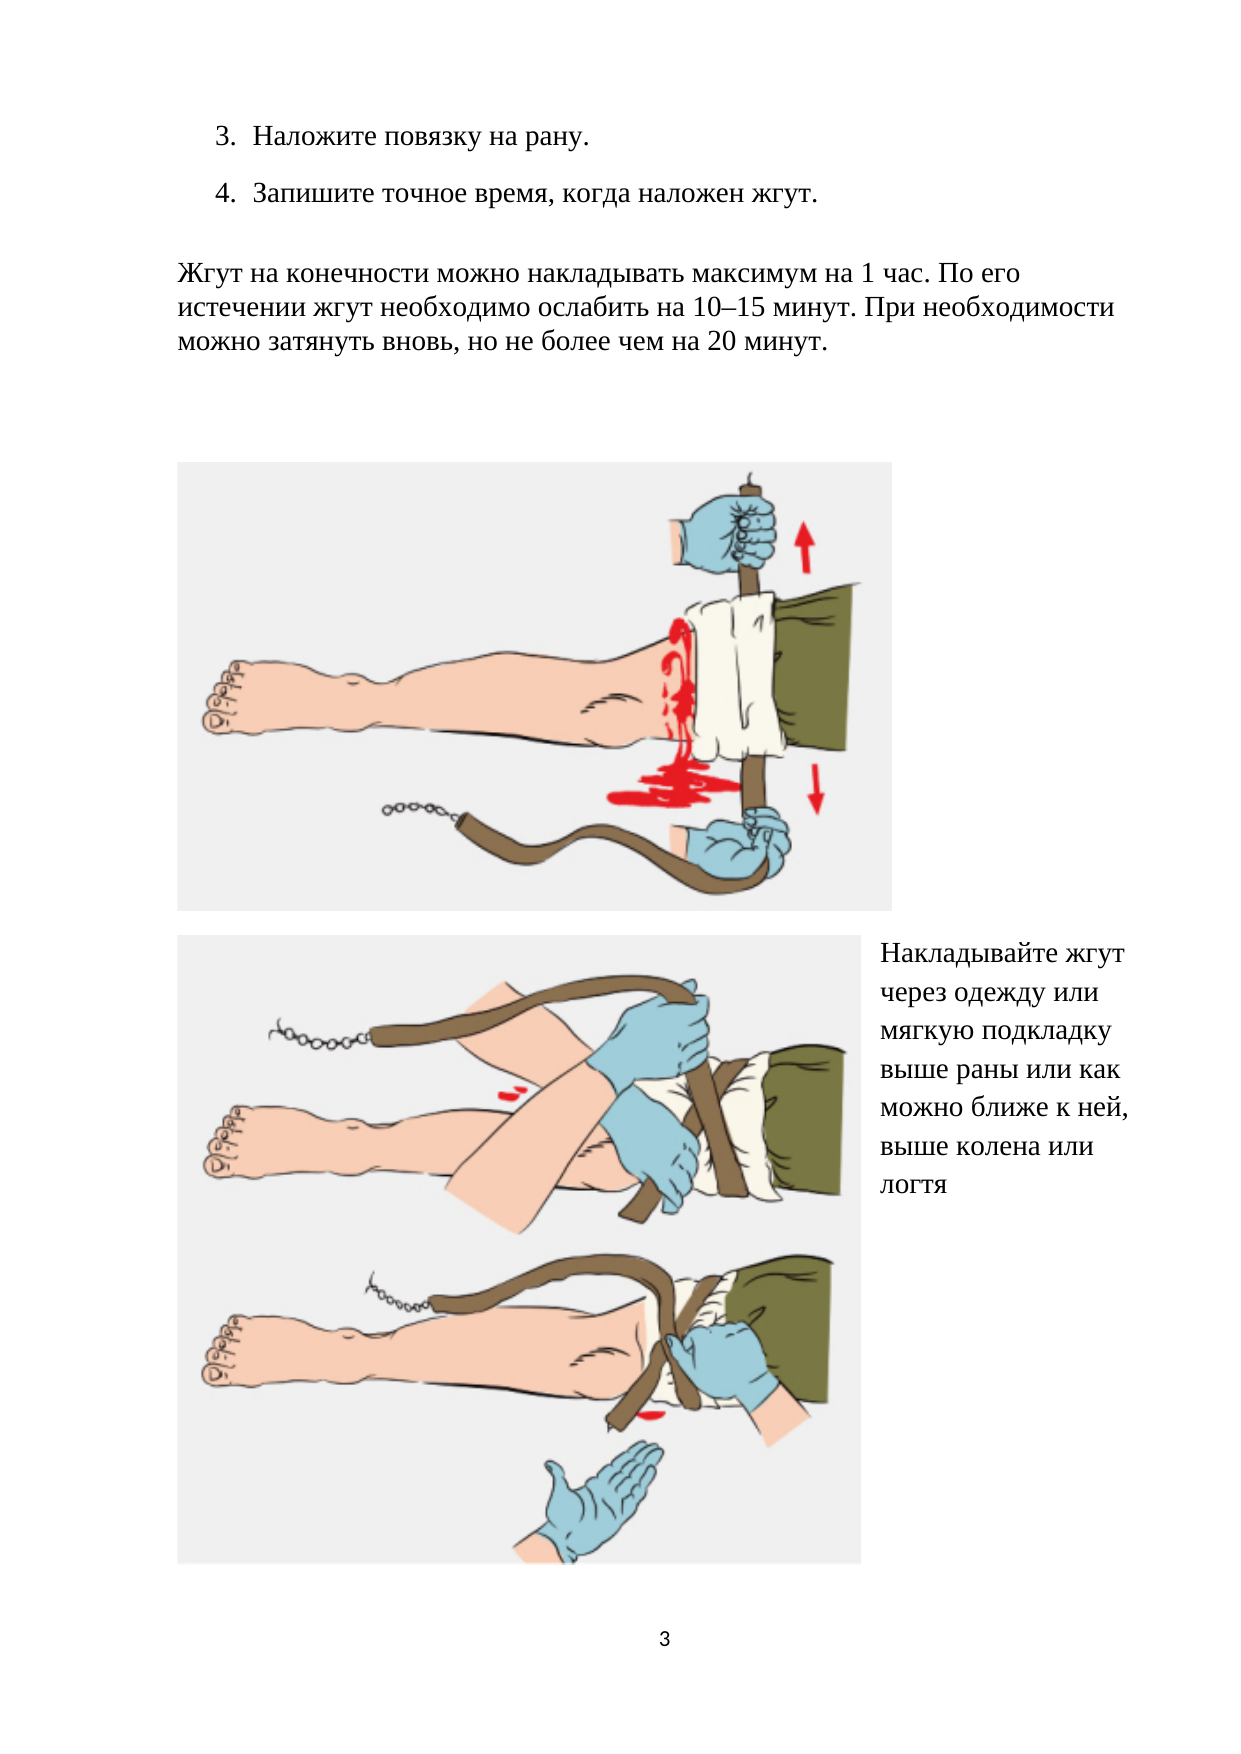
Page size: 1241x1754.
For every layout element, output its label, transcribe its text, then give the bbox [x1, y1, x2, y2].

picture [177, 462, 892, 911]
list Запишите точное время, когда наложен жгут. [215, 175, 1152, 209]
list Наложите повязку на рану. [215, 118, 1152, 152]
text Жгут на конечности можно накладывать максимум на 1 час. По его истечении жгут необходимо ослабить на 10–15 минут. При необходимости можно затянуть вновь, но не более чем на 20 минут. [177, 256, 1152, 356]
text Накладывайте жгут через одежду или мягкую подкладку выше раны или как можно ближе к ней, выше колена или логтя [862, 935, 1152, 1200]
picture [177, 935, 862, 1565]
